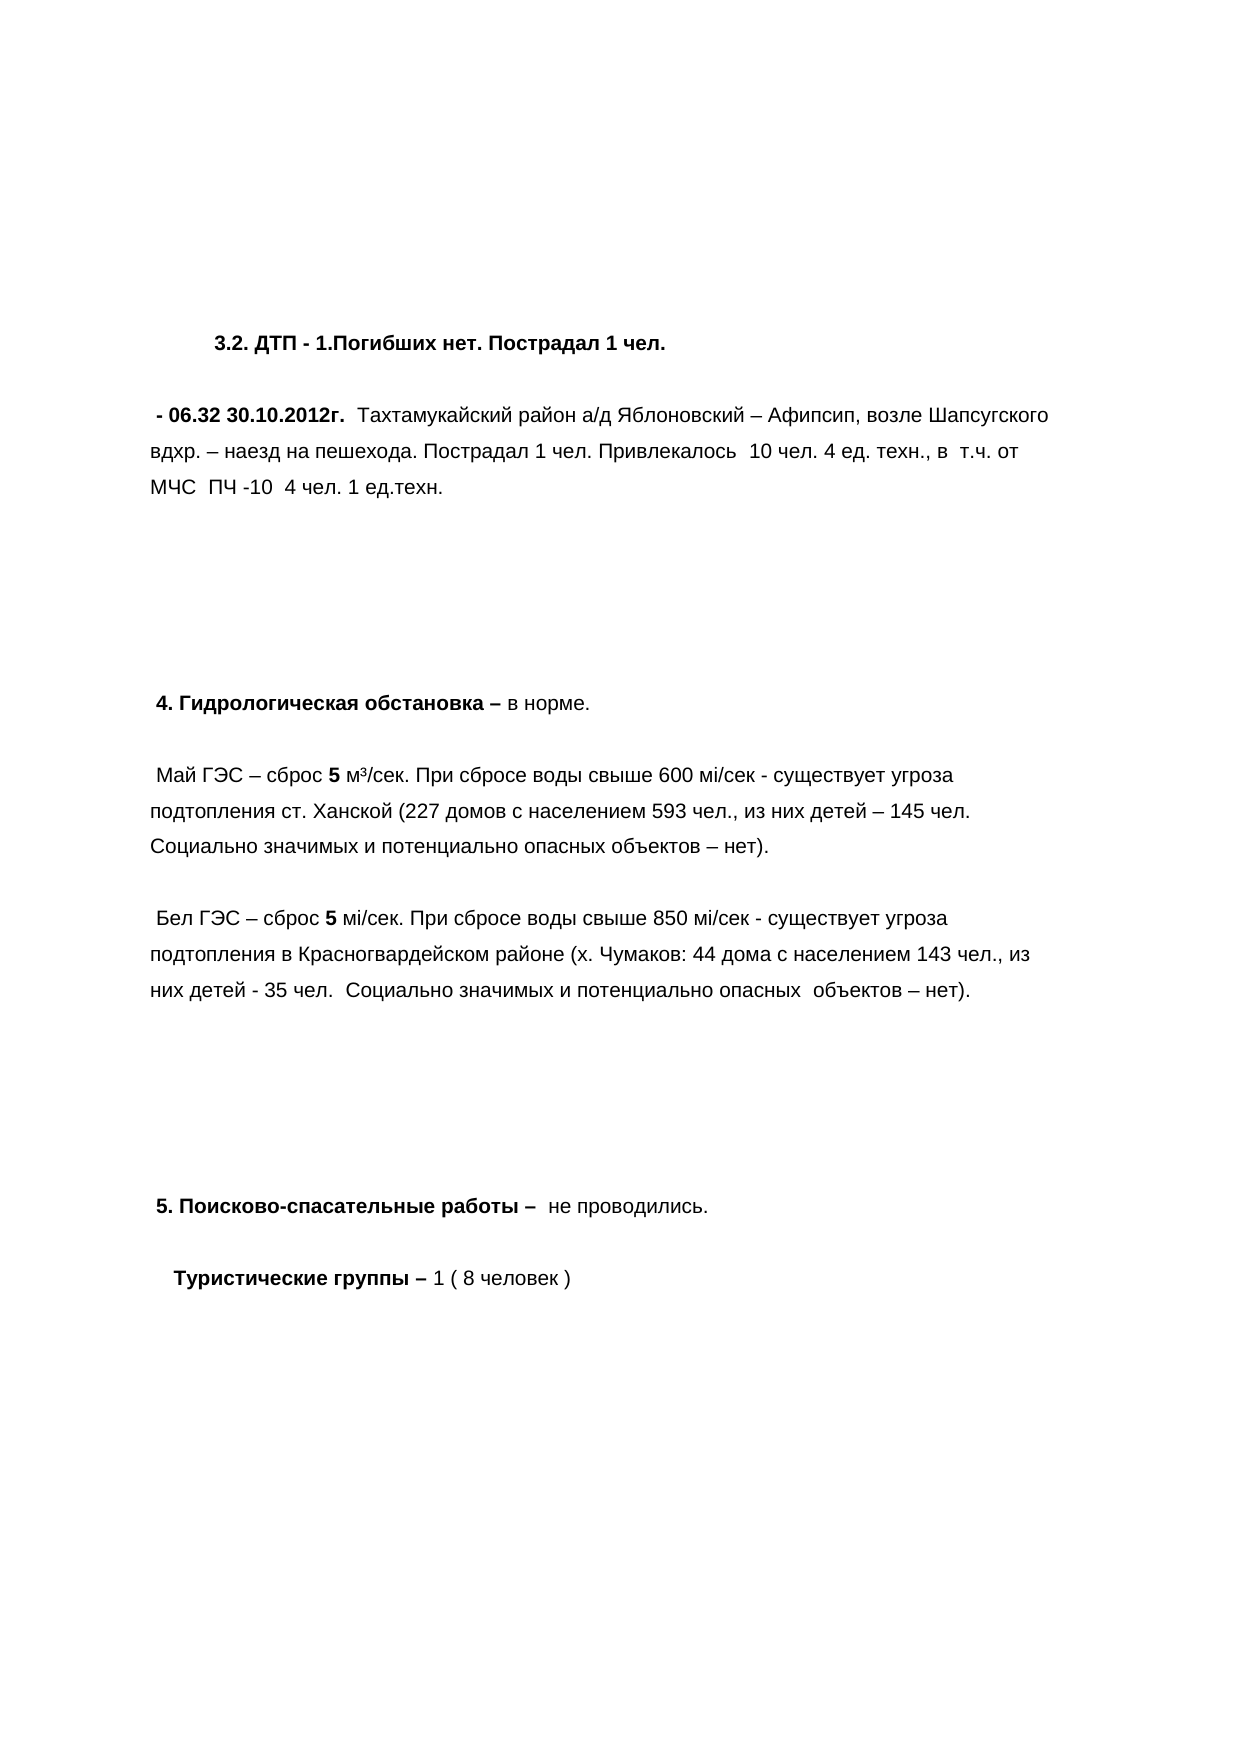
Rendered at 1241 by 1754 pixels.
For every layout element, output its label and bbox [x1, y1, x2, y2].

table_cell [140, 150, 1078, 1577]
